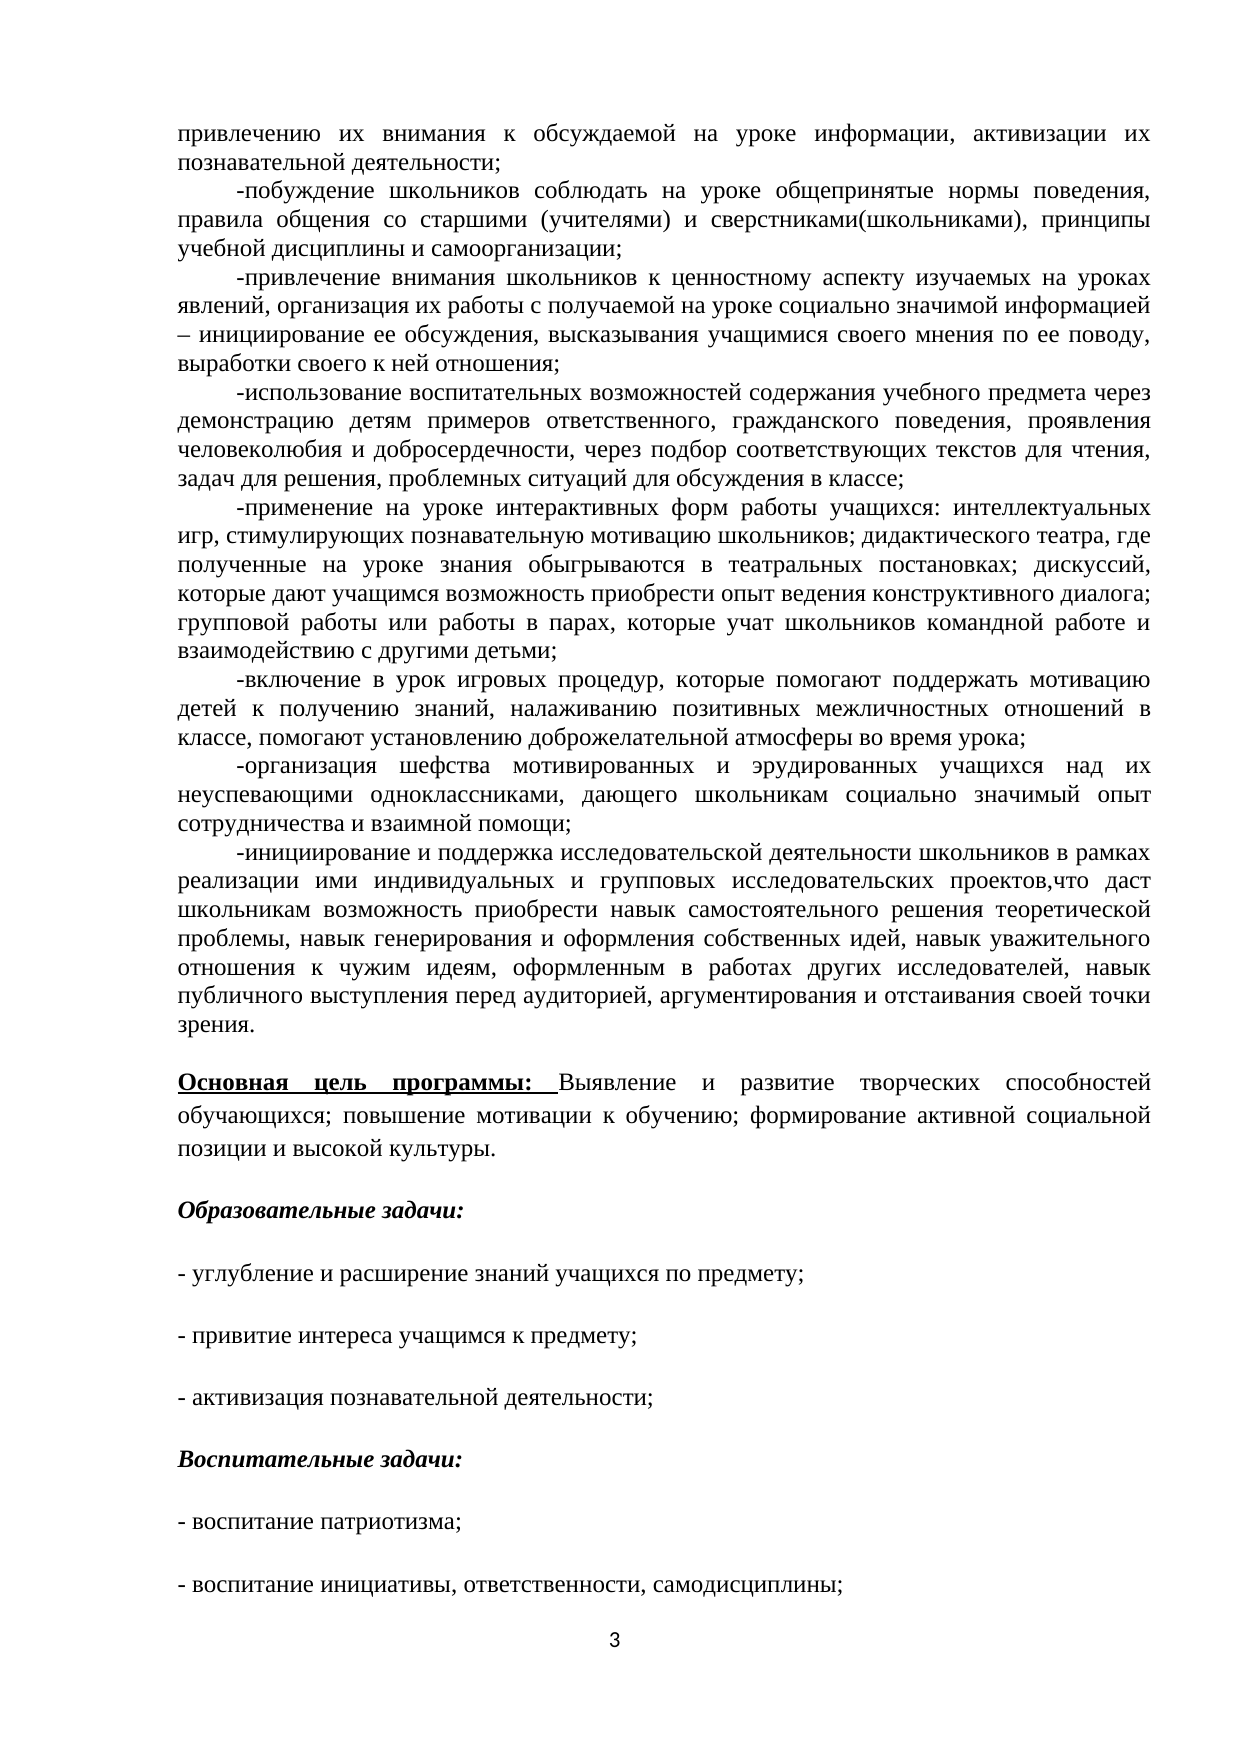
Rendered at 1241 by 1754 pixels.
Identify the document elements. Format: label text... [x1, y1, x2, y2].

text -использование воспитательных возможностей содержания учебного предмета через демонстрацию детям примеров ответственного, гражданского поведения, проявления человеколюбия и добросердечности, через подбор соответствующих текстов для чтения, задач для решения, проблемных ситуаций для обсуждения в классе; [177, 377, 1152, 492]
text - воспитание инициативы, ответственности, самодисциплины; [177, 1569, 1152, 1597]
text - воспитание патриотизма; [177, 1506, 1152, 1535]
text Образовательные задачи: [177, 1196, 1152, 1224]
text - углубление и расширение знаний учащихся по предмету; [177, 1258, 1152, 1286]
text - активизация познавательной деятельности; [177, 1382, 1152, 1411]
text -организация шефства мотивированных и эрудированных учащихся над их неуспевающими одноклассниками, дающего школьникам социально значимый опыт сотрудничества и взаимной помощи; [177, 751, 1152, 837]
text Воспитательные задачи: [177, 1444, 1152, 1473]
text Основная цель программы: Выявление и развитие творческих способностей обучающихся; повышение мотивации к обучению; формирование активной социальной позиции и высокой культуры. [177, 1067, 1152, 1162]
text -привлечение внимания школьников к ценностному аспекту изучаемых на уроках явлений, организация их работы с получаемой на уроке социально значимой информацией – инициирование ее обсуждения, высказывания учащимися своего мнения по ее поводу, выработки своего к ней отношения; [177, 262, 1152, 377]
text -включение в урок игровых процедур, которые помогают поддержать мотивацию детей к получению знаний, налаживанию позитивных межличностных отношений в классе, помогают установлению доброжелательной атмосферы во время урока; [177, 664, 1152, 751]
text -побуждение школьников соблюдать на уроке общепринятые нормы поведения, правила общения со старшими (учителями) и сверстниками(школьниками), принципы учебной дисциплины и самоорганизации; [177, 176, 1152, 262]
text - привитие интереса учащимся к предмету; [177, 1320, 1152, 1349]
text -применение на уроке интерактивных форм работы учащихся: интеллектуальных игр, стимулирующих познавательную мотивацию школьников; дидактического театра, где полученные на уроке знания обыгрываются в театральных постановках; дискуссий, которые дают учащимся возможность приобрести опыт ведения конструктивного диалога; групповой работы или работы в парах, которые учат школьников командной работе и взаимодействию с другими детьми; [177, 492, 1152, 664]
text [177, 118, 1152, 176]
text -инициирование и поддержка исследовательской деятельности школьников в рамках реализации ими индивидуальных и групповых исследовательских проектов,что даст школьникам возможность приобрести навык самостоятельного решения теоретической проблемы, навык генерирования и оформления собственных идей, навык уважительного отношения к чужим идеям, оформленным в работах других исследователей, навык публичного выступления перед аудиторией, аргументирования и отстаивания своей точки зрения. [177, 837, 1152, 1038]
